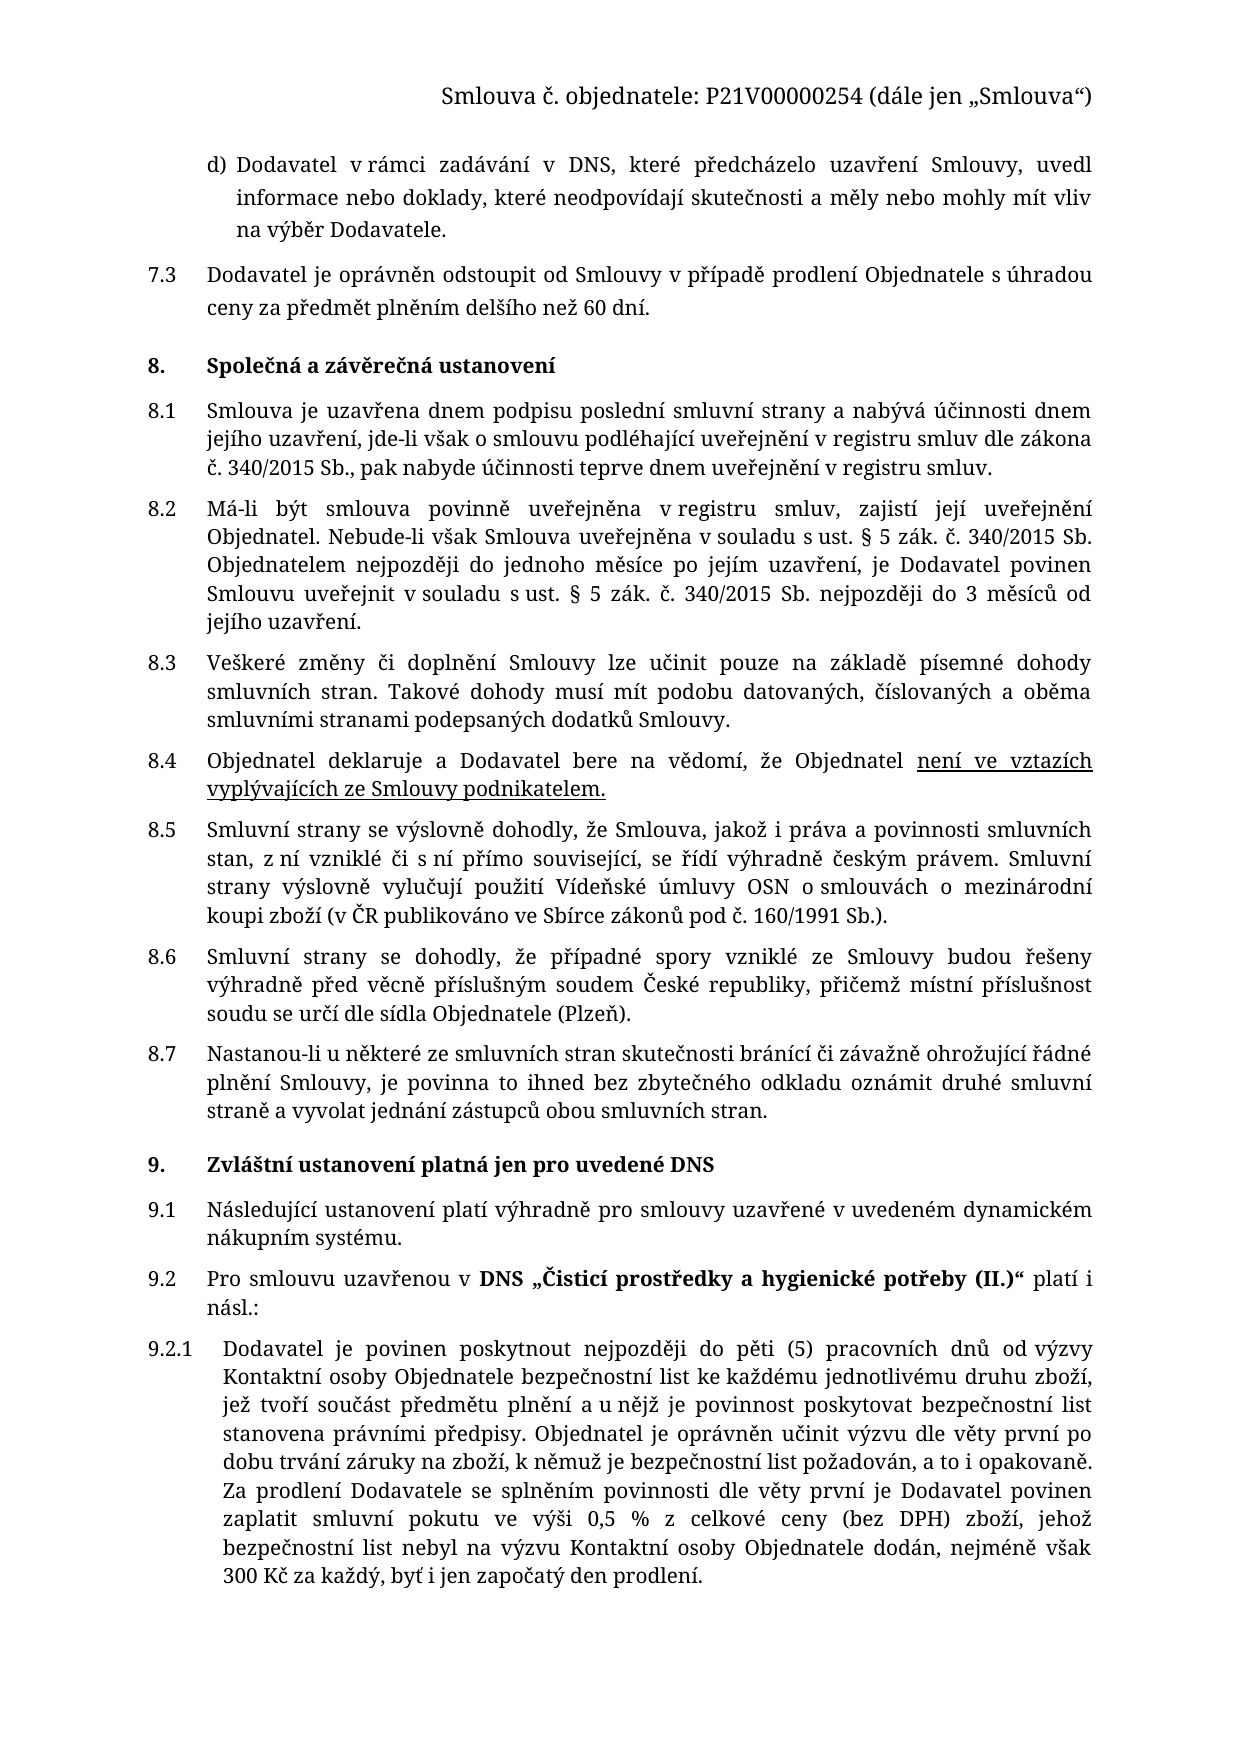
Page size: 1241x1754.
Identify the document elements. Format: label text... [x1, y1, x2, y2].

list Objednatel deklaruje a Dodavatel bere na vědomí, že Objednatel není ve vztazích vyplývajících ze Smlouvy podnikatelem. [148, 746, 1093, 803]
list Dodavatel v rámci zadávání v DNS, které předcházelo uzavření Smlouvy, uvedl informace nebo doklady, které neodpovídají skutečnosti a měly nebo mohly mít vliv na výběr Dodavatele. [207, 150, 1093, 244]
list Smluvní strany se výslovně dohodly, že Smlouva, jakož i práva a povinnosti smluvních stan, z ní vzniklé či s ní přímo související, se řídí výhradně českým právem. Smluvní strany výslovně vylučují použití Vídeňské úmluvy OSN o smlouvách o mezinárodní koupi zboží (v ČR publikováno ve Sbírce zákonů pod č. 160/1991 Sb.). [148, 816, 1093, 929]
list Dodavatel je oprávněn odstoupit od Smlouvy v případě prodlení Objednatele s úhradou ceny za předmět plněním delšího než 60 dní. [148, 261, 1093, 322]
list Zvláštní ustanovení platná jen pro uvedené DNS [148, 1150, 1093, 1178]
list Následující ustanovení platí výhradně pro smlouvy uzavřené v uvedeném dynamickém nákupním systému. [148, 1195, 1093, 1252]
list Smlouva je uzavřena dnem podpisu poslední smluvní strany a nabývá účinnosti dnem jejího uzavření, jde-li však o smlouvu podléhající uveřejnění v registru smluv dle zákona č. 340/2015 Sb., pak nabyde účinnosti teprve dnem uveřejnění v registru smluv. [148, 396, 1093, 481]
list Dodavatel je povinen poskytnout nejpozději do pěti (5) pracovních dnů od výzvy Kontaktní osoby Objednatele bezpečnostní list ke každému jednotlivému druhu zboží, jež tvoří součást předmětu plnění a u nějž je povinnost poskytovat bezpečnostní list stanovena právními předpisy. Objednatel je oprávněn učinit výzvu dle věty první po dobu trvání záruky na zboží, k němuž je bezpečnostní list požadován, a to i opakovaně. Za prodlení Dodavatele se splněním povinnosti dle věty první je Dodavatel povinen zaplatit smluvní pokutu ve výši 0,5 % z celkové ceny (bez DPH) zboží, jehož bezpečnostní list nebyl na výzvu Kontaktní osoby Objednatele dodán, nejméně však 300 Kč za každý, byť i jen započatý den prodlení. [148, 1334, 1093, 1590]
list Má-li být smlouva povinně uveřejněna v registru smluv, zajistí její uveřejnění Objednatel. Nebude-li však Smlouva uveřejněna v souladu s ust. § 5 zák. č. 340/2015 Sb. Objednatelem nejpozději do jednoho měsíce po jejím uzavření, je Dodavatel povinen Smlouvu uveřejnit v souladu s ust. § 5 zák. č. 340/2015 Sb. nejpozději do 3 měsíců od jejího uzavření. [148, 494, 1093, 636]
list Pro smlouvu uzavřenou v DNS „Čisticí prostředky a hygienické potřeby (II.)“ platí i násl.: [148, 1264, 1093, 1321]
list Nastanou-li u některé ze smluvních stran skutečnosti bránící či závažně ohrožující řádné plnění Smlouvy, je povinna to ihned bez zbytečného odkladu oznámit druhé smluvní straně a vyvolat jednání zástupců obou smluvních stran. [148, 1039, 1093, 1125]
list Společná a závěrečná ustanovení [148, 351, 1093, 379]
list Smluvní strany se dohodly, že případné spory vzniklé ze Smlouvy budou řešeny výhradně před věcně příslušným soudem České republiky, přičemž místní příslušnost soudu se určí dle sídla Objednatele (Plzeň). [148, 942, 1093, 1027]
list Veškeré změny či doplnění Smlouvy lze učinit pouze na základě písemné dohody smluvních stran. Takové dohody musí mít podobu datovaných, číslovaných a oběma smluvními stranami podepsaných dodatků Smlouvy. [148, 648, 1093, 734]
